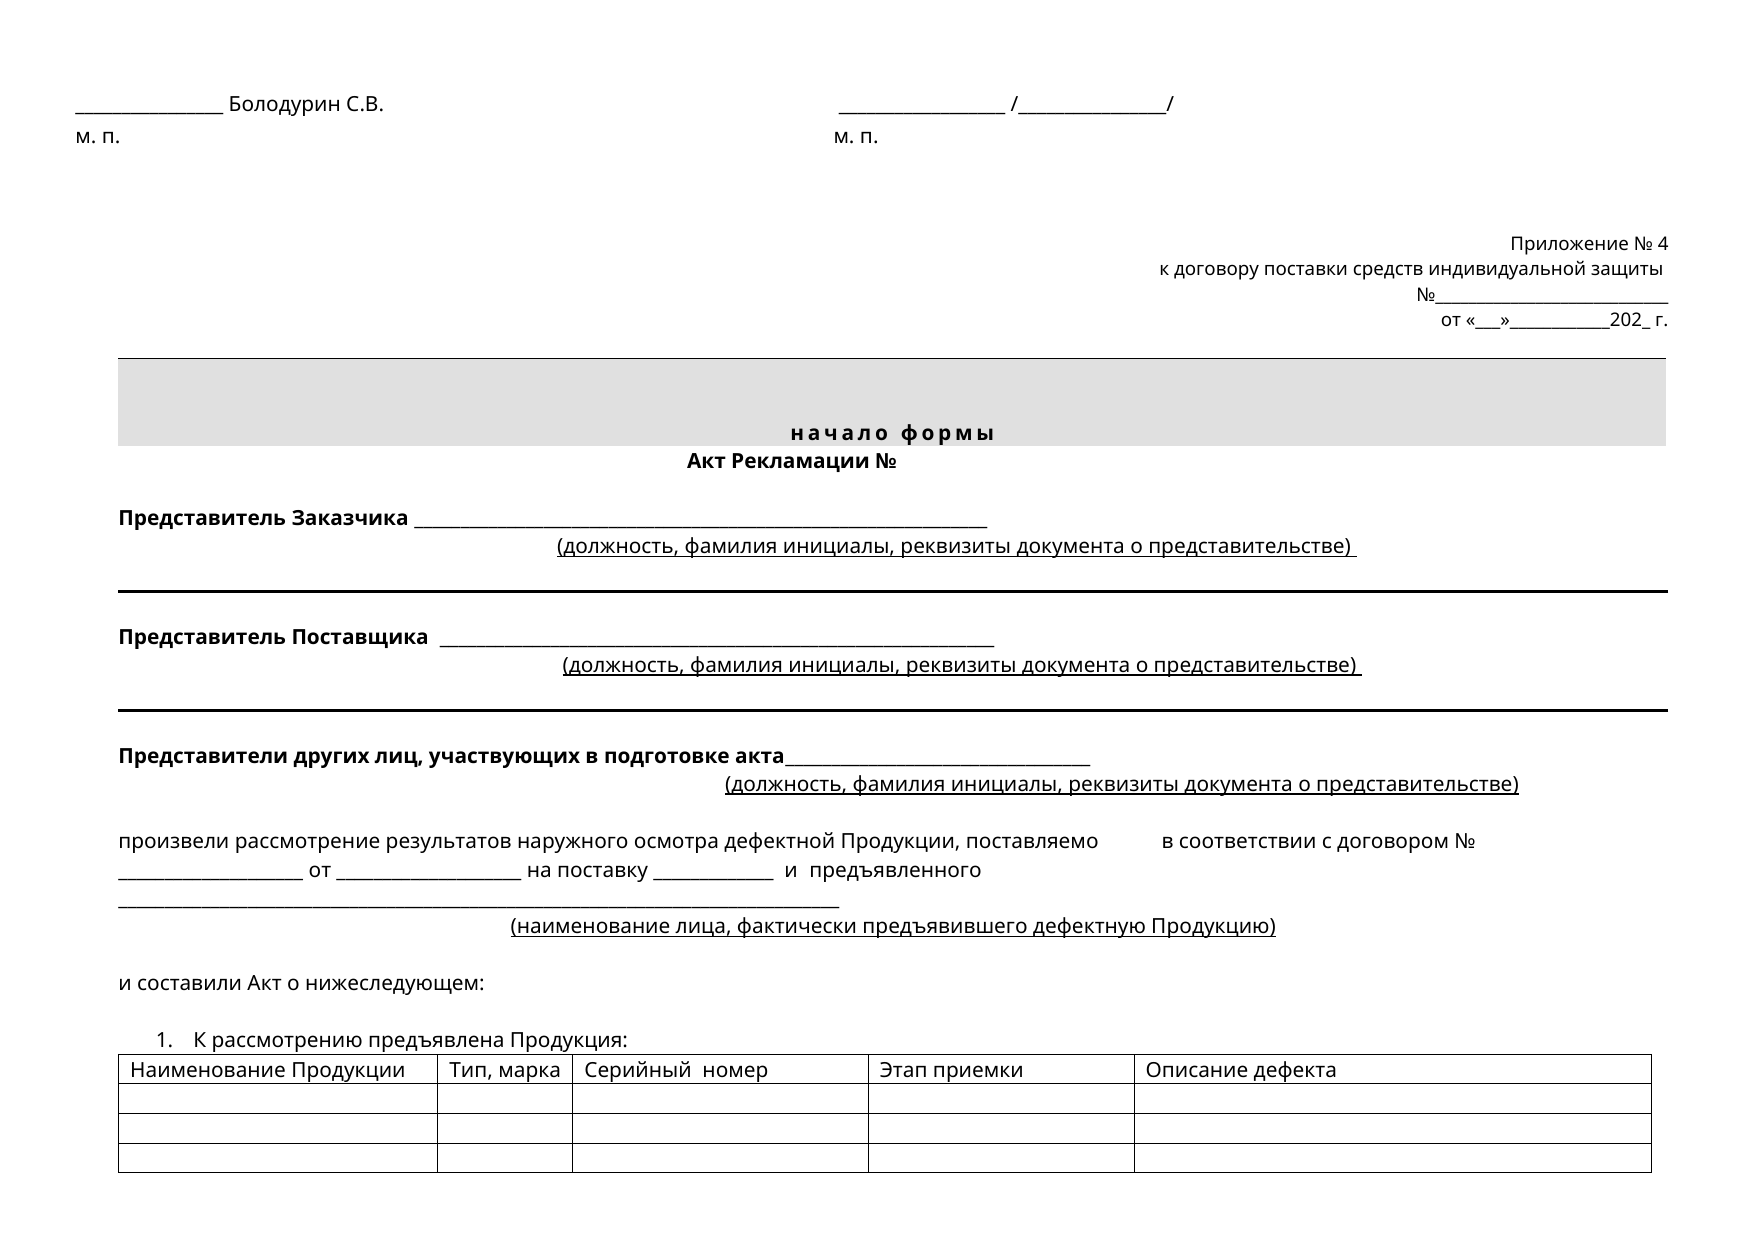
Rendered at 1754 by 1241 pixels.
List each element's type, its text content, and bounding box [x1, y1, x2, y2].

table_header Наименование Продукции [119, 1055, 437, 1083]
table_header Описание дефекта [1135, 1055, 1651, 1083]
text начало формы [118, 414, 1666, 446]
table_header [64, 89, 822, 153]
text Представители других лиц, участвующих в подготовке акта_________________________________ [118, 741, 1668, 769]
text (должность, фамилия инициалы, реквизиты документа о представительстве) [118, 769, 1668, 798]
table_cell [438, 1084, 572, 1113]
table_cell [1135, 1144, 1651, 1172]
text произвели рассмотрение результатов наружного осмотра дефектной Продукции, поставляемо в соответствии с договором № ____________________ от ____________________ на поставку _____________ и предъявленного ______________________________________________________________________________ [118, 826, 1668, 912]
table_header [822, 89, 1722, 153]
text (должность, фамилия инициалы, реквизиты документа о представительстве) [118, 531, 1668, 560]
table_header Этап приемки [869, 1055, 1134, 1083]
text Приложение № 4 [118, 230, 1668, 256]
table_cell [573, 1114, 868, 1143]
table_cell [573, 1084, 868, 1113]
text Представитель Заказчика ______________________________________________________________ [118, 503, 1668, 531]
table_cell [869, 1144, 1134, 1172]
table_cell [119, 1114, 437, 1143]
text от «___»____________202_ г. [118, 307, 1668, 332]
table_cell [1135, 1084, 1651, 1113]
table_cell [1135, 1114, 1651, 1143]
table_header Серийный номер [573, 1055, 868, 1083]
text Представитель Поставщика ____________________________________________________________ [118, 622, 1668, 650]
table_cell [119, 1084, 437, 1113]
table_cell [119, 1144, 437, 1172]
table_cell [438, 1144, 572, 1172]
table_cell [573, 1144, 868, 1172]
table_header Тип, марка [438, 1055, 572, 1083]
text Акт Рекламации № [118, 446, 1668, 474]
text к договору поставки средств индивидуальной защиты №____________________________ [118, 256, 1668, 307]
table_cell [869, 1084, 1134, 1113]
table_cell [438, 1114, 572, 1143]
table_cell [869, 1114, 1134, 1143]
text и составили Акт о нижеследующем: [118, 968, 1668, 997]
list К рассмотрению предъявлена Продукция: [156, 1025, 1668, 1054]
text (наименование лица, фактически предъявившего дефектную Продукцию) [118, 912, 1668, 940]
text (должность, фамилия инициалы, реквизиты документа о представительстве) [118, 650, 1668, 679]
